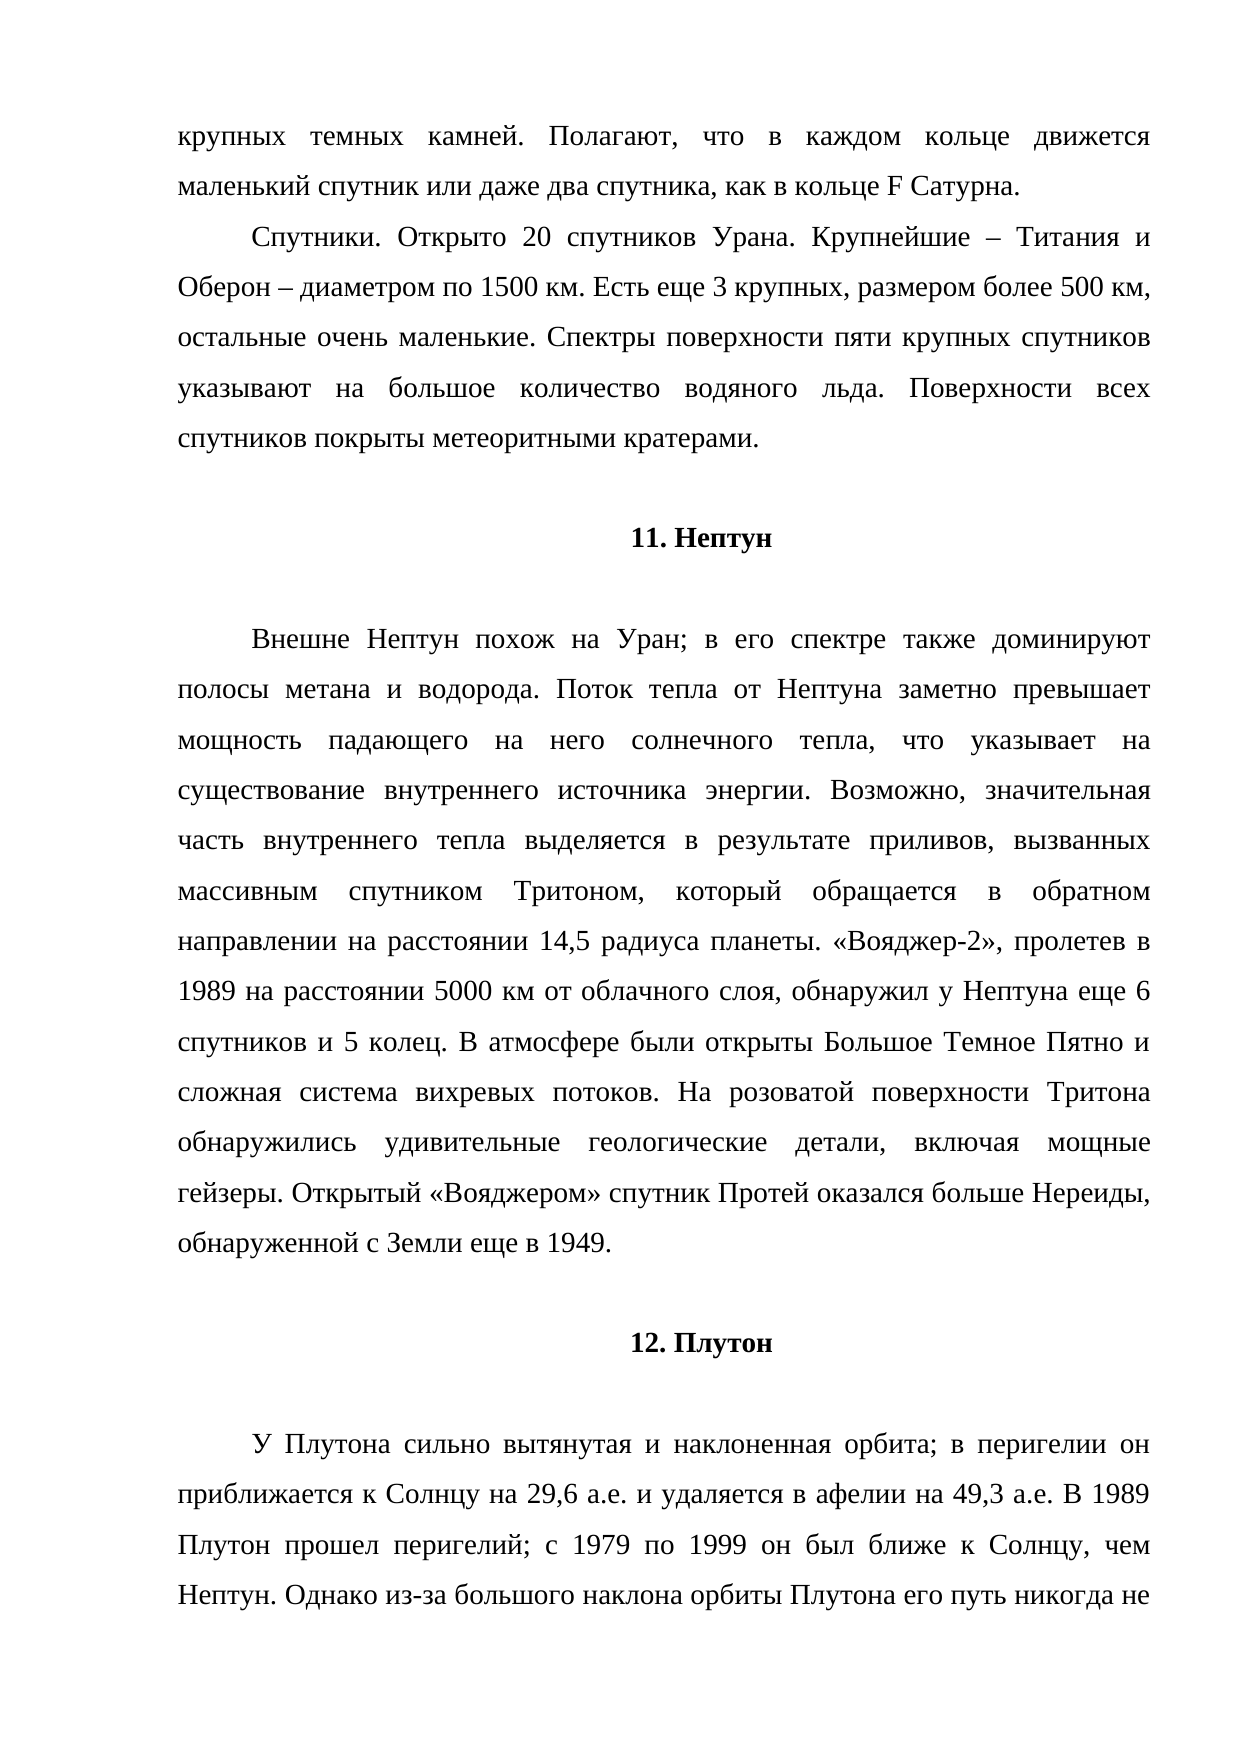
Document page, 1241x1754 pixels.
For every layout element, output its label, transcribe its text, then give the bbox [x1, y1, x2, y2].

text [177, 1426, 1152, 1611]
text 12. Плутон [177, 1326, 1152, 1359]
text Спутники. Открыто 20 спутников Урана. Крупнейшие – Титания и Оберон – диаметром по . Есть еще 3 крупных, размером более , остальные очень маленькие. Спектры поверхности пяти крупных спутников указывают на большое количество водяного льда. Поверхности всех спутников покрыты метеоритными кратерами. [177, 219, 1152, 453]
text 11. Нептун [177, 521, 1152, 554]
text Внешне Нептун похож на Уран; в его спектре также доминируют полосы метана и водорода. Поток тепла от Нептуна заметно превышает мощность падающего на него солнечного тепла, что указывает на существование внутреннего источника энергии. Возможно, значительная часть внутреннего тепла выделяется в результате приливов, вызванных массивным спутником Тритоном, который обращается в обратном направлении на расстоянии 14,5 радиуса планеты. «Вояджер-2», пролетев в 1989 на расстоянии от облачного слоя, обнаружил у Нептуна еще 6 спутников и 5 колец. В атмосфере были открыты Большое Темное Пятно и сложная система вихревых потоков. На розоватой поверхности Тритона обнаружились удивительные геологические детали, включая мощные гейзеры. Открытый «Вояджером» спутник Протей оказался больше Нереиды, обнаруженной с Земли еще в 1949. [177, 621, 1152, 1258]
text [177, 118, 1152, 202]
